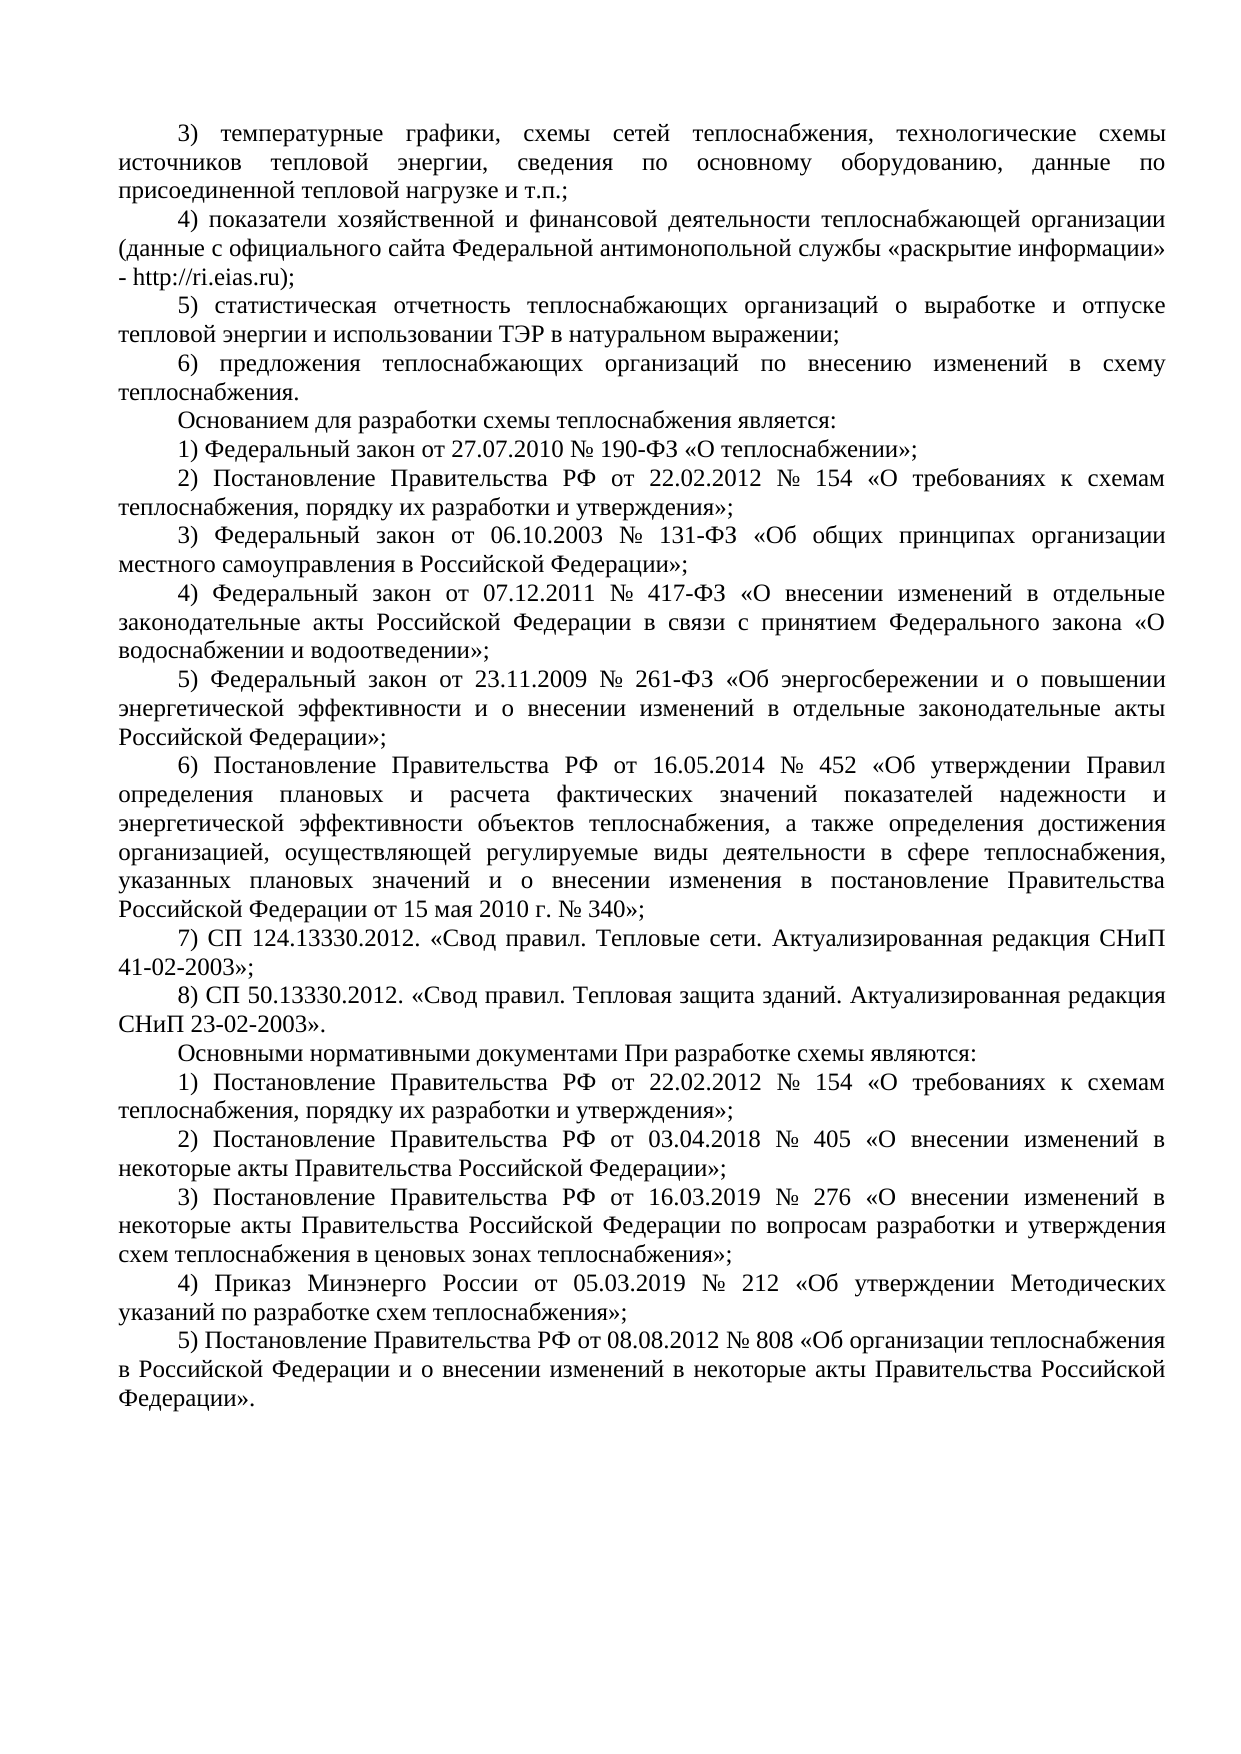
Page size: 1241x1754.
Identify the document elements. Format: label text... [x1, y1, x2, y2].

text 6) предложения теплоснабжающих организаций по внесению изменений в схему теплоснабжения. [118, 348, 1167, 406]
text 5) статистическая отчетность теплоснабжающих организаций о выработке и отпуске тепловой энергии и использовании ТЭР в натуральном выражении; [118, 291, 1167, 348]
text Основанием для разработки схемы теплоснабжения является: [118, 406, 1167, 434]
text 2) Постановление Правительства РФ от 03.04.2018 № 405 «О внесении изменений в некоторые акты Правительства Российской Федерации»; [118, 1124, 1167, 1182]
text 4) показатели хозяйственной и финансовой деятельности теплоснабжающей организации (данные с официального сайта Федеральной антимонопольной службы «раскрытие информации» - http://ri.eias.ru); [118, 204, 1167, 291]
text 3) температурные графики, схемы сетей теплоснабжения, технологические схемы источников тепловой энергии, сведения по основному оборудованию, данные по присоединенной тепловой нагрузке и т.п.; [118, 118, 1167, 204]
text 3) Федеральный закон от 06.10.2003 № 131-ФЗ «Об общих принципах организации местного самоуправления в Российской Федерации»; [118, 521, 1167, 578]
text 7) СП 124.13330.2012. «Свод правил. Тепловые сети. Актуализированная редакция СНиП 41-02-2003»; [118, 923, 1167, 981]
text 4) Федеральный закон от 07.12.2011 № 417-ФЗ «О внесении изменений в отдельные законодательные акты Российской Федерации в связи с принятием Федерального закона «О водоснабжении и водоотведении»; [118, 578, 1167, 664]
text Основными нормативными документами При разработке схемы являются: [118, 1038, 1167, 1067]
text 3) Постановление Правительства РФ от 16.03.2019 № 276 «О внесении изменений в некоторые акты Правительства Российской Федерации по вопросам разработки и утверждения схем теплоснабжения в ценовых зонах теплоснабжения»; [118, 1182, 1167, 1268]
text 5) Постановление Правительства РФ от 08.08.2012 № 808 «Об организации теплоснабжения в Российской Федерации и о внесении изменений в некоторые акты Правительства Российской Федерации». [118, 1326, 1167, 1412]
text 5) Федеральный закон от 23.11.2009 № 261-ФЗ «Об энергосбережении и о повышении энергетической эффективности и о внесении изменений в отдельные законодательные акты Российской Федерации»; [118, 664, 1167, 751]
text 1) Федеральный закон от 27.07.2010 № 190-ФЗ «О теплоснабжении»; [118, 434, 1167, 463]
text 1) Постановление Правительства РФ от 22.02.2012 № 154 «О требованиях к схемам теплоснабжения, порядку их разработки и утверждения»; [118, 1067, 1167, 1124]
text 4) Приказ Минэнерго России от 05.03.2019 № 212 «Об утверждении Методических указаний по разработке схем теплоснабжения»; [118, 1268, 1167, 1326]
text 2) Постановление Правительства РФ от 22.02.2012 № 154 «О требованиях к схемам теплоснабжения, порядку их разработки и утверждения»; [118, 463, 1167, 521]
text 6) Постановление Правительства РФ от 16.05.2014 № 452 «Об утверждении Правил определения плановых и расчета фактических значений показателей надежности и энергетической эффективности объектов теплоснабжения, а также определения достижения организацией, осуществляющей регулируемые виды деятельности в сфере теплоснабжения, указанных плановых значений и о внесении изменения в постановление Правительства Российской Федерации от 15 мая 2010 г. № 340»; [118, 751, 1167, 923]
text 8) СП 50.13330.2012. «Свод правил. Тепловая защита зданий. Актуализированная редакция СНиП 23-02-2003». [118, 981, 1167, 1038]
